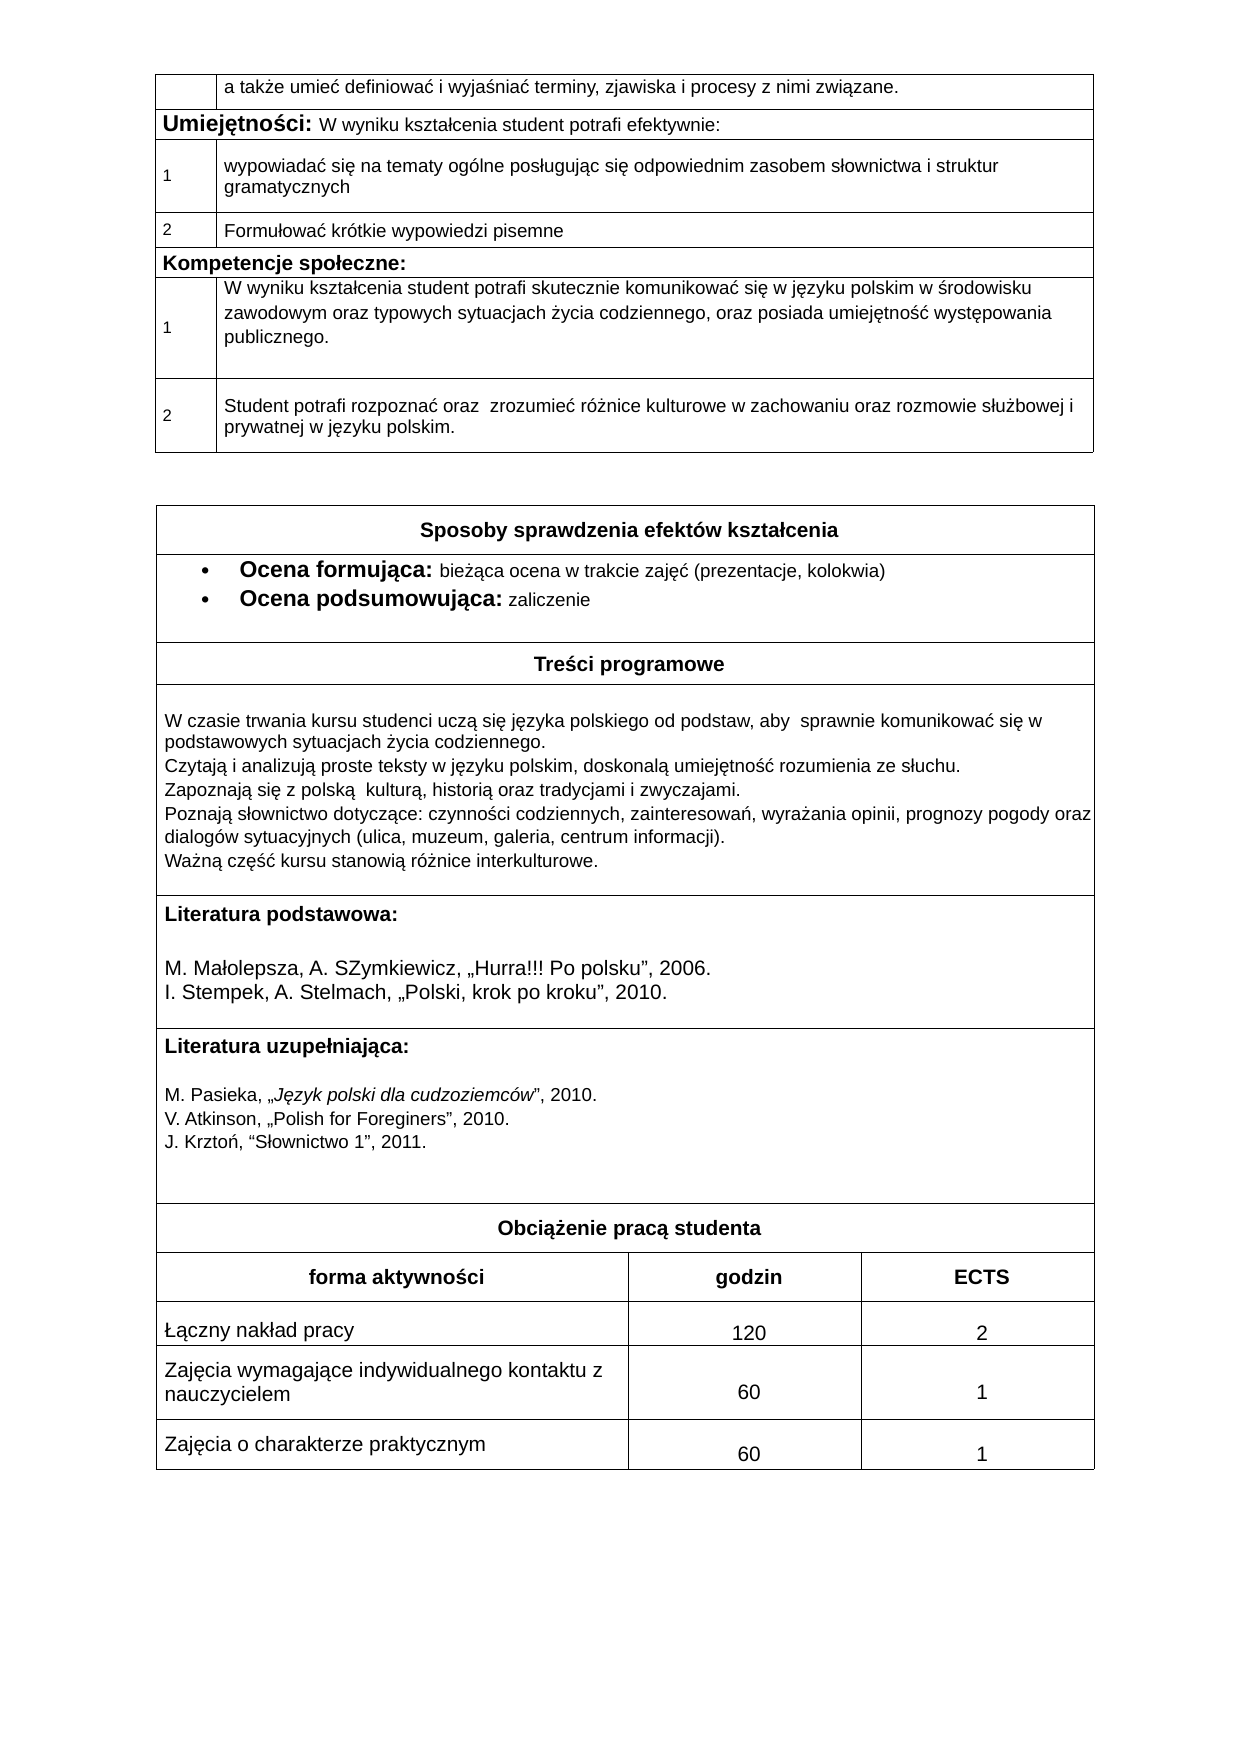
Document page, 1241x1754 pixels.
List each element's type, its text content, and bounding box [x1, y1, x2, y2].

table_cell Formułować krótkie wypowiedzi pisemne [217, 213, 1093, 247]
table_cell 1 [862, 1346, 1094, 1419]
table_cell 2 [156, 213, 216, 247]
table_cell [156, 75, 216, 109]
table_cell godzin [629, 1253, 861, 1301]
table_cell W wyniku kształcenia student potrafi skutecznie komunikować się w języku polskim w środowisku zawodowym oraz typowych sytuacjach życia codziennego, oraz posiada umiejętność występowania publicznego. [217, 278, 1093, 378]
table_cell 120 [629, 1302, 861, 1345]
table_cell ECTS [862, 1253, 1094, 1301]
table_cell Ocena formująca: bieżąca ocena w trakcie zajęć (prezentacje, kolokwia) Ocena podsumowująca: zaliczenie [157, 555, 1094, 642]
table_cell wypowiadać się na tematy ogólne posługując się odpowiednim zasobem słownictwa i struktur gramatycznych [217, 140, 1093, 212]
table_cell 60 [629, 1346, 861, 1419]
table_cell 2 [156, 379, 216, 452]
table_header Sposoby sprawdzenia efektów kształcenia [157, 506, 1094, 554]
table_cell Treści programowe [157, 643, 1094, 683]
table_cell 1 [862, 1420, 1094, 1469]
table_cell 1 [156, 140, 216, 212]
table_cell Zajęcia o charakterze praktycznym [157, 1420, 628, 1469]
table_cell Student potrafi rozpoznać oraz zrozumieć różnice kulturowe w zachowaniu oraz rozmowie służbowej i prywatnej w języku polskim. [217, 379, 1093, 452]
table_cell Kompetencje społeczne: [156, 248, 1093, 277]
table_cell 60 [629, 1420, 861, 1469]
table_cell Literatura uzupełniająca: M. Pasieka, „Język polski dla cudzoziemców”, 2010. V. Atkinson, „Polish for Foreginers”, 2010. J. Krztoń, “Słownictwo 1”, 2011. [157, 1029, 1094, 1203]
table_cell Obciążenie pracą studenta [157, 1204, 1094, 1252]
table_cell a także umieć definiować i wyjaśniać terminy, zjawiska i procesy z nimi związane. [217, 75, 1093, 109]
table_cell Literatura podstawowa: M. Małolepsza, A. SZymkiewicz, „Hurra!!! Po polsku”, 2006. I. Stempek, A. Stelmach, „Polski, krok po kroku”, 2010. [157, 896, 1094, 1028]
table_cell Łączny nakład pracy [157, 1302, 628, 1345]
table_cell forma aktywności [157, 1253, 628, 1301]
table_cell 1 [156, 278, 216, 378]
table_cell Umiejętności: W wyniku kształcenia student potrafi efektywnie: [156, 110, 1093, 139]
table_cell Zajęcia wymagające indywidualnego kontaktu z nauczycielem [157, 1346, 628, 1419]
table_cell W czasie trwania kursu studenci uczą się języka polskiego od podstaw, aby sprawnie komunikować się w podstawowych sytuacjach życia codziennego. Czytają i analizują proste teksty w języku polskim, doskonalą umiejętność rozumienia ze słuchu. Zapoznają się z polską kulturą, historią oraz tradycjami i zwyczajami. Poznają słownictwo dotyczące: czynności codziennych, zainteresowań, wyrażania opinii, prognozy pogody oraz dialogów sytuacyjnych (ulica, muzeum, galeria, centrum informacji). Ważną część kursu stanowią różnice interkulturowe. [157, 685, 1094, 895]
table_cell 2 [862, 1302, 1094, 1345]
